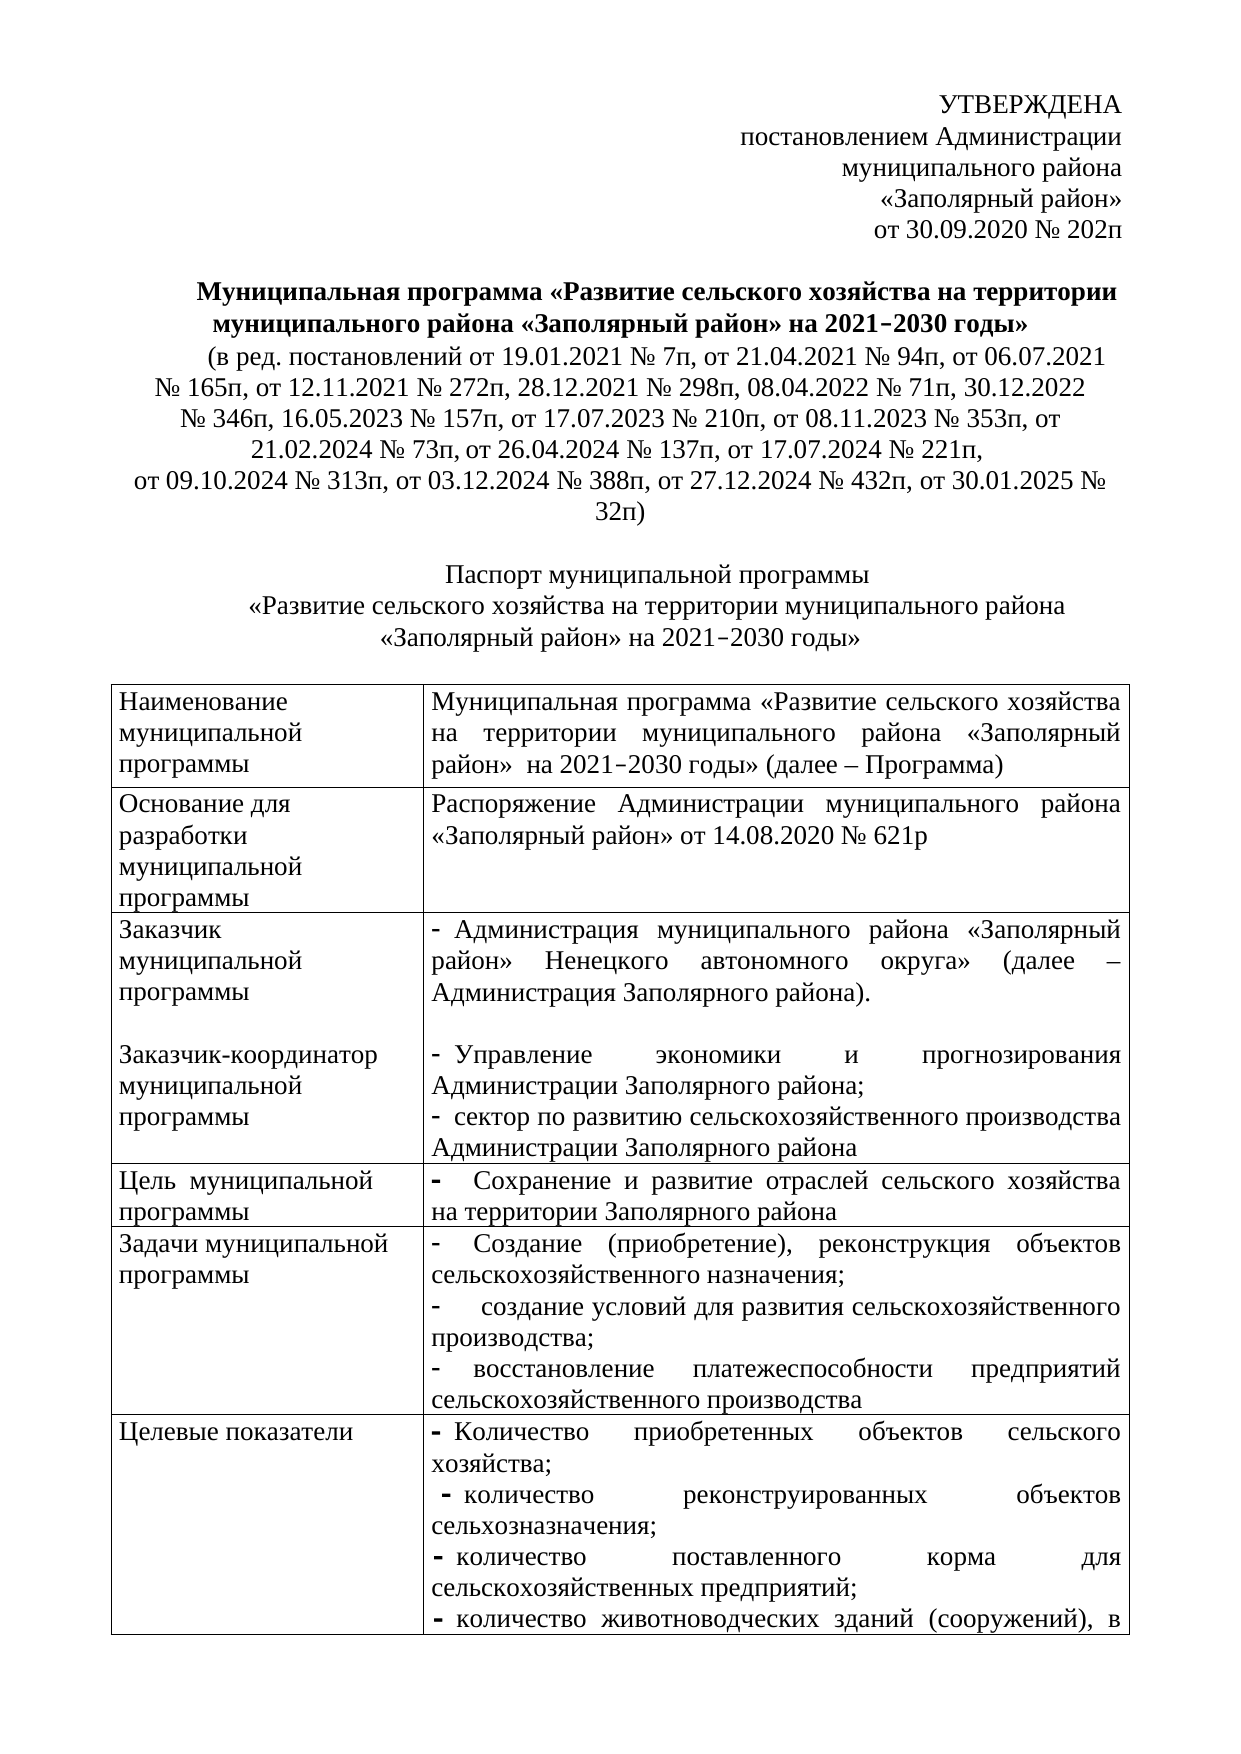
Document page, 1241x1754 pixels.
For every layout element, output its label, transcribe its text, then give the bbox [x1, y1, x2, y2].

table_cell Создание (приобретение), реконструкция объектов сельскохозяйственного назначения; создание условий для развития сельскохозяйственного производства; восстановление платежеспособности предприятий сельскохозяйственного производства [424, 1227, 1129, 1414]
text УТВЕРЖДЕНА [118, 89, 1122, 120]
table_header Муниципальная программа «Развитие сельского хозяйства на территории муниципального района «Заполярный район» на 2021‒2030 годы» (далее – Программа) [424, 685, 1129, 787]
table_cell Цель муниципальной программы [112, 1164, 423, 1226]
text «Развитие сельского хозяйства на территории муниципального района «Заполярный район» на 2021‒2030 годы» [118, 589, 1122, 653]
text муниципального района [118, 151, 1122, 182]
text Муниципальная программа «Развитие сельского хозяйства на территории муниципального района «Заполярный район» на 2021‒2030 годы» [118, 276, 1122, 340]
text постановлением Администрации [118, 120, 1122, 151]
table_header Наименование муниципальной программы [112, 685, 423, 787]
text Паспорт муниципальной программы [118, 558, 1122, 589]
text (в ред. постановлений от 19.01.2021 № 7п, от 21.04.2021 № 94п, от 06.07.2021 № 165п, от 12.11.2021 № 272п, 28.12.2021 № 298п, 08.04.2022 № 71п, 30.12.2022 № 346п, 16.05.2023 № 157п, от 17.07.2023 № 210п, от 08.11.2023 № 353п, от 21.02.2024 № 73п, от 26.04.2024 № 137п, от 17.07.2024 № 221п, от 09.10.2024 № 313п, от 03.12.2024 № 388п, от 27.12.2024 № 432п, от 30.01.2025 № 32п) [118, 340, 1122, 527]
table_cell Распоряжение Администрации муниципального района «Заполярный район» от 14.08.2020 № 621р [424, 788, 1129, 912]
table_cell Задачи муниципальной программы [112, 1227, 423, 1414]
table_cell Администрация муниципального района «Заполярный район» Ненецкого автономного округа» (далее – Администрация Заполярного района). Управление экономики и прогнозирования Администрации Заполярного района; сектор по развитию сельскохозяйственного производства Администрации Заполярного района [424, 913, 1129, 1163]
table_cell Целевые показатели [112, 1415, 423, 1634]
table_cell Заказчик муниципальной программы Заказчик-координатор муниципальной программы [112, 913, 423, 1163]
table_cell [424, 1415, 1129, 1634]
table_cell Основание для разработки муниципальной программы [112, 788, 423, 912]
text от 30.09.2020 № 202п [118, 213, 1122, 244]
table_cell Сохранение и развитие отраслей сельского хозяйства на территории Заполярного района [424, 1164, 1129, 1226]
text «Заполярный район» [118, 182, 1122, 213]
